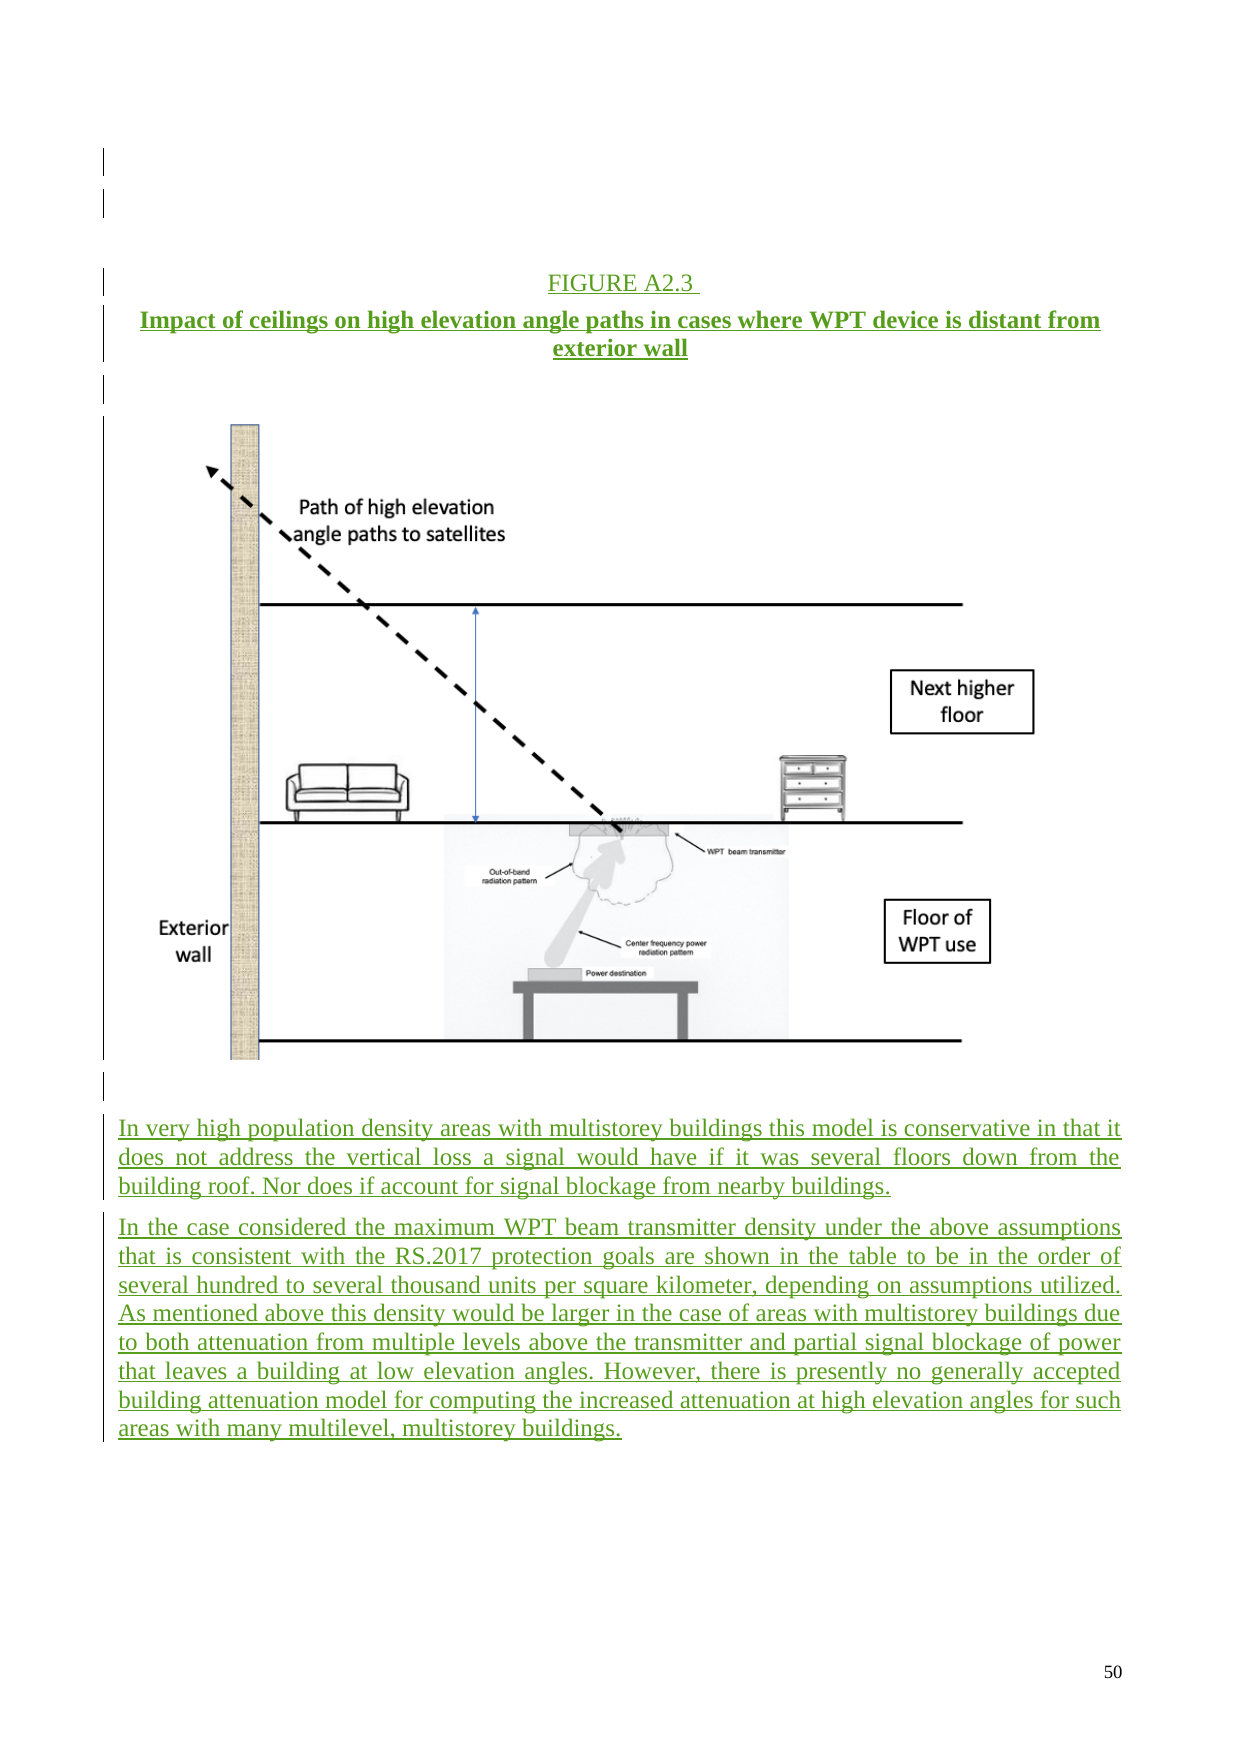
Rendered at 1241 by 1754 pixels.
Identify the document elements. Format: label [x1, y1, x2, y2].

picture [118, 416, 1051, 1060]
